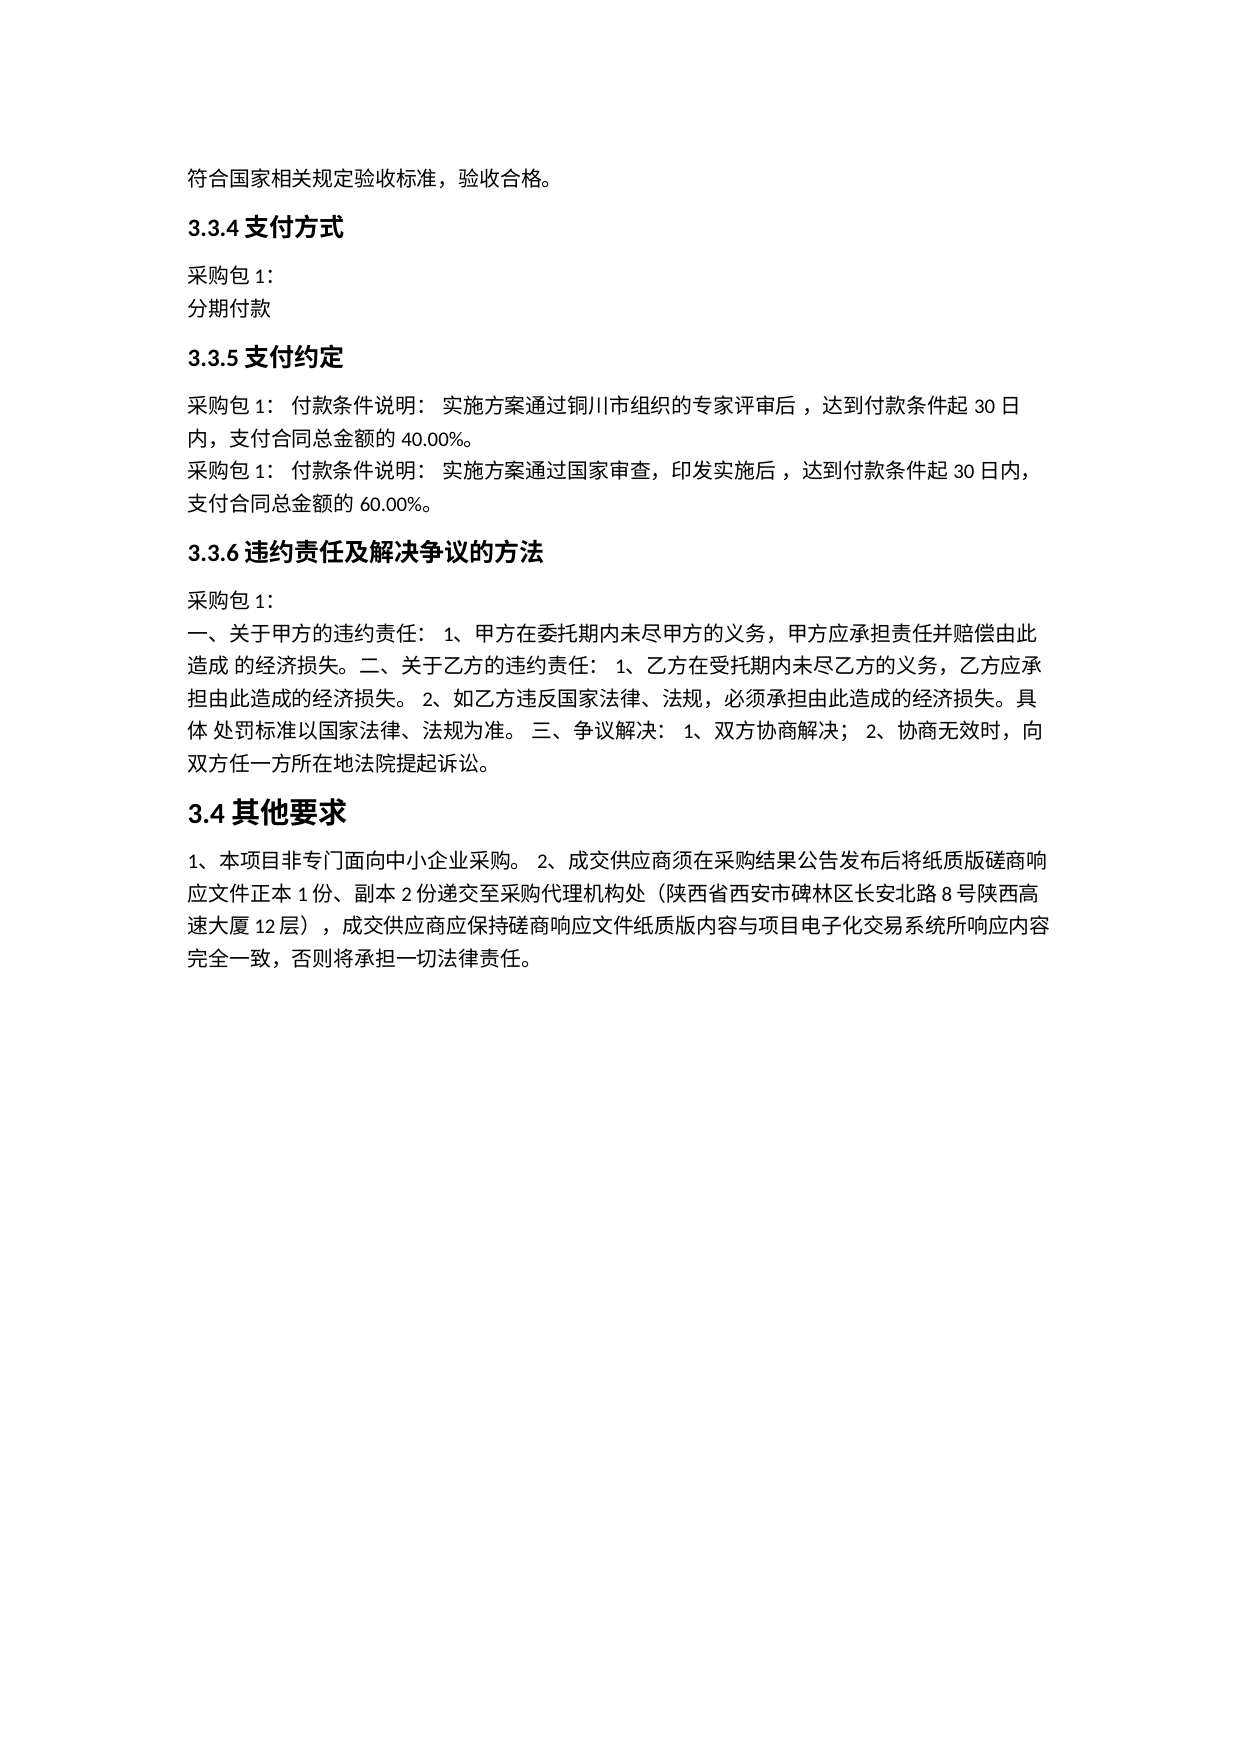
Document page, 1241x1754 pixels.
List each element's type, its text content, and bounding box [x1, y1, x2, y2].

text 1、本项目非专门面向中小企业采购。 2、成交供应商须在采购结果公告发布后将纸质版磋商响应文件正本 1 份、副本 2 份递交至采购代理机构处（陕西省西安市碑林区长安北路8号陕西高速大厦12层），成交供应商应保持磋商响应文件纸质版内容与项目电子化交易系统所响应内容完全一致，否则将承担一切法律责任。 [187, 844, 1053, 974]
text 采购包1： [187, 584, 1053, 617]
text 3.3.6违约责任及解决争议的方法 [187, 519, 1053, 584]
text 3.3.5支付约定 [187, 324, 1053, 389]
text 一、关于甲方的违约责任： 1、甲方在委托期内未尽甲方的义务，甲方应承担责任并赔偿由此造成 的经济损失。二、关于乙方的违约责任： 1、乙方在受托期内未尽乙方的义务，乙方应承担由此造成的经济损失。 2、如乙方违反国家法律、法规，必须承担由此造成的经济损失。具体 处罚标准以国家法律、法规为准。 三、争议解决： 1、双方协商解决； 2、协商无效时，向双方任一方所在地法院提起诉讼。 [187, 617, 1053, 779]
text 3.3.4支付方式 [187, 194, 1053, 259]
text 分期付款 [187, 292, 1053, 324]
text 符合国家相关规定验收标准，验收合格。 [187, 162, 1053, 194]
text 采购包1： 付款条件说明： 实施方案通过国家审查，印发实施后 ，达到付款条件起 30 日内，支付合同总金额的 60.00%。 [187, 454, 1053, 519]
text 采购包1： [187, 259, 1053, 292]
text 3.4其他要求 [187, 779, 1053, 844]
text 采购包1： 付款条件说明： 实施方案通过铜川市组织的专家评审后 ，达到付款条件起 30 日内，支付合同总金额的 40.00%。 [187, 389, 1053, 454]
